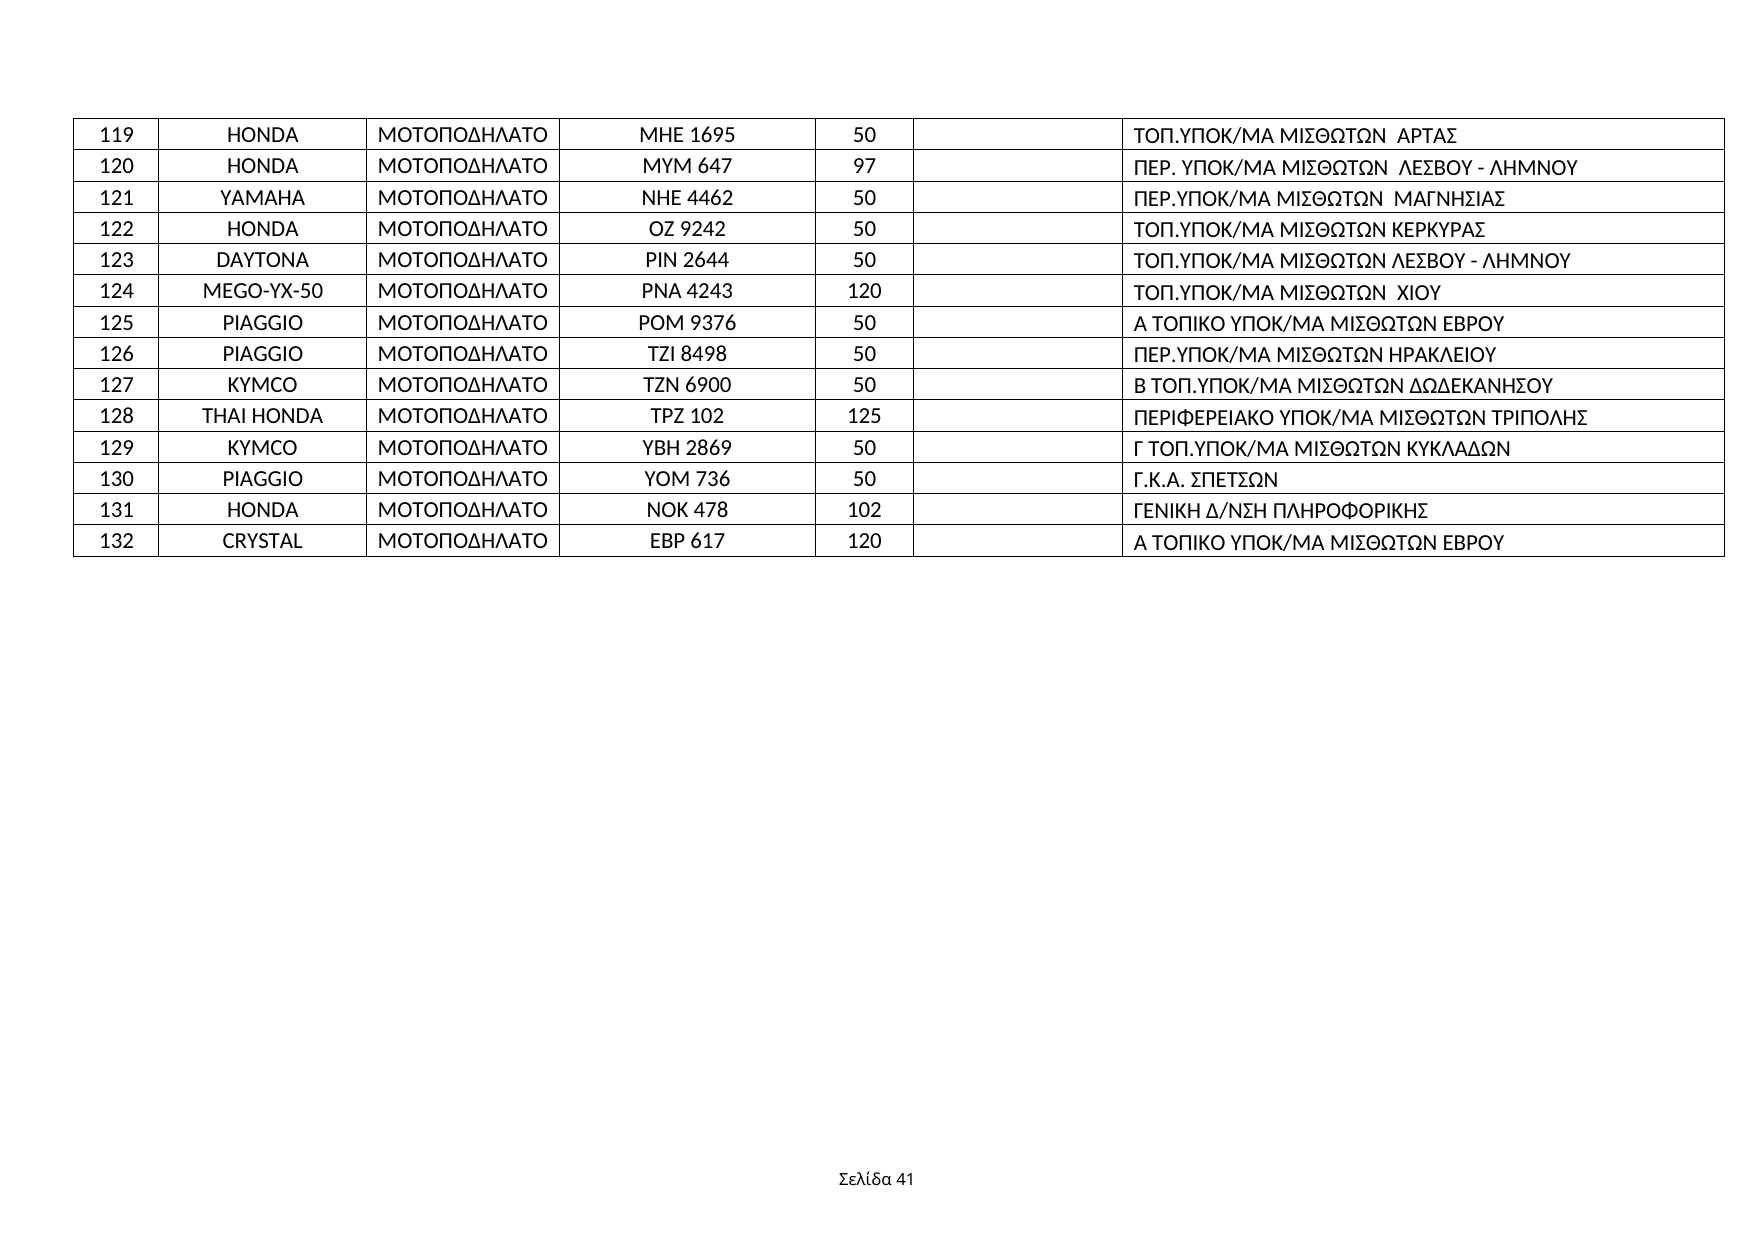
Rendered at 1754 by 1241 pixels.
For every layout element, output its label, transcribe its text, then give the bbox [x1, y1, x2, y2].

table_cell ΓΕΝΙΚΗ Δ/ΝΣΗ ΠΛΗΡΟΦΟΡΙΚΗΣ [1123, 494, 1724, 524]
table_cell 119 [74, 119, 158, 149]
table_cell ΜΟΤΟΠΟΔΗΛΑΤΟ [367, 338, 559, 368]
table_cell [914, 307, 1122, 337]
table_cell 125 [74, 307, 158, 337]
table_cell ΜΟΤΟΠΟΔΗΛΑΤΟ [367, 244, 559, 274]
table_cell DAYTONA [159, 244, 366, 274]
table_cell HONDA [159, 119, 366, 149]
table_cell ΜΟΤΟΠΟΔΗΛΑΤΟ [367, 182, 559, 212]
table_cell YAMAHA [159, 182, 366, 212]
table_cell PIAGGIO [159, 338, 366, 368]
table_cell 50 [816, 182, 913, 212]
table_cell 120 [816, 275, 913, 306]
table_cell 50 [816, 307, 913, 337]
table_cell 128 [74, 400, 158, 431]
table_cell Β ΤΟΠ.ΥΠΟΚ/ΜΑ ΜΙΣΘΩΤΩΝ ΔΩΔΕΚΑΝΗΣΟΥ [1123, 369, 1724, 399]
table_cell 125 [816, 400, 913, 431]
table_cell KYMCO [159, 369, 366, 399]
table_cell MEGO-YX-50 [159, 275, 366, 306]
table_cell ΜΟΤΟΠΟΔΗΛΑΤΟ [367, 213, 559, 243]
table_cell ΜΟΤΟΠΟΔΗΛΑΤΟ [367, 119, 559, 149]
table_cell [914, 275, 1122, 306]
table_cell KYMCO [159, 432, 366, 462]
table_cell ΕΒΡ 617 [560, 525, 815, 556]
table_cell 131 [74, 494, 158, 524]
table_cell ΤΡΖ 102 [560, 400, 815, 431]
table_cell 121 [74, 182, 158, 212]
table_cell ΜΟΤΟΠΟΔΗΛΑΤΟ [367, 494, 559, 524]
table_cell [914, 213, 1122, 243]
table_cell ΤΟΠ.ΥΠΟΚ/ΜΑ ΜΙΣΘΩΤΩΝ ΧΙΟΥ [1123, 275, 1724, 306]
table_cell THAI HONDA [159, 400, 366, 431]
table_cell ΜΥΜ 647 [560, 150, 815, 181]
table_cell ΜΟΤΟΠΟΔΗΛΑΤΟ [367, 150, 559, 181]
table_cell 50 [816, 213, 913, 243]
table_cell [914, 463, 1122, 493]
table_cell 50 [816, 244, 913, 274]
table_cell ΜΗΕ 1695 [560, 119, 815, 149]
table_cell ΜΟΤΟΠΟΔΗΛΑΤΟ [367, 400, 559, 431]
table_cell [914, 369, 1122, 399]
table_cell 124 [74, 275, 158, 306]
table_cell 122 [74, 213, 158, 243]
table_cell Α ΤΟΠΙΚΟ ΥΠΟΚ/ΜΑ ΜΙΣΘΩΤΩΝ ΕΒΡΟΥ [1123, 307, 1724, 337]
table_cell 50 [816, 119, 913, 149]
table_cell ΡΝΑ 4243 [560, 275, 815, 306]
table_cell Γ ΤΟΠ.ΥΠΟΚ/ΜΑ ΜΙΣΘΩΤΩΝ ΚΥΚΛΑΔΩΝ [1123, 432, 1724, 462]
table_cell ΜΟΤΟΠΟΔΗΛΑΤΟ [367, 525, 559, 556]
table_cell ΜΟΤΟΠΟΔΗΛΑΤΟ [367, 275, 559, 306]
table_cell [914, 525, 1122, 556]
table_cell [914, 338, 1122, 368]
table_cell ΠΕΡ.ΥΠΟΚ/ΜΑ ΜΙΣΘΩΤΩΝ ΜΑΓΝΗΣΙΑΣ [1123, 182, 1724, 212]
table_cell ΤΟΠ.ΥΠΟΚ/ΜΑ ΜΙΣΘΩΤΩΝ ΑΡΤΑΣ [1123, 119, 1724, 149]
table_cell 102 [816, 494, 913, 524]
table_cell Γ.Κ.Α. ΣΠΕΤΣΩΝ [1123, 463, 1724, 493]
table_cell 50 [816, 463, 913, 493]
table_cell 130 [74, 463, 158, 493]
table_cell ΤΖΝ 6900 [560, 369, 815, 399]
table_cell ΤΟΠ.ΥΠΟΚ/ΜΑ ΜΙΣΘΩΤΩΝ ΚΕΡΚΥΡΑΣ [1123, 213, 1724, 243]
table_cell [914, 494, 1122, 524]
table_cell [914, 400, 1122, 431]
table_cell 123 [74, 244, 158, 274]
table_cell HONDA [159, 150, 366, 181]
table_cell HONDA [159, 494, 366, 524]
table_cell ΡΙΝ 2644 [560, 244, 815, 274]
table_cell 126 [74, 338, 158, 368]
table_cell ΝΗΕ 4462 [560, 182, 815, 212]
table_cell ΠΕΡ. ΥΠΟΚ/ΜΑ ΜΙΣΘΩΤΩΝ ΛΕΣΒΟΥ - ΛΗΜΝΟΥ [1123, 150, 1724, 181]
table_cell [914, 150, 1122, 181]
table_cell PIAGGIO [159, 463, 366, 493]
table_cell 129 [74, 432, 158, 462]
table_cell ΤΖΙ 8498 [560, 338, 815, 368]
table_cell [914, 432, 1122, 462]
table_cell HONDA [159, 213, 366, 243]
table_cell 132 [74, 525, 158, 556]
table_cell ΤΟΠ.ΥΠΟΚ/ΜΑ ΜΙΣΘΩΤΩΝ ΛΕΣΒΟΥ - ΛΗΜΝΟΥ [1123, 244, 1724, 274]
table_cell 127 [74, 369, 158, 399]
table_cell ΥΟΜ 736 [560, 463, 815, 493]
table_cell 97 [816, 150, 913, 181]
table_cell [914, 244, 1122, 274]
table_cell 50 [816, 432, 913, 462]
table_cell ΟΖ 9242 [560, 213, 815, 243]
table_cell ΠΕΡ.ΥΠΟΚ/ΜΑ ΜΙΣΘΩΤΩΝ ΗΡΑΚΛΕΙΟΥ [1123, 338, 1724, 368]
table_cell PIAGGIO [159, 307, 366, 337]
table_cell ΥΒΗ 2869 [560, 432, 815, 462]
table_cell ΠΕΡΙΦΕΡΕΙΑΚΟ ΥΠΟΚ/ΜΑ ΜΙΣΘΩΤΩΝ ΤΡΙΠΟΛΗΣ [1123, 400, 1724, 431]
table_cell 120 [816, 525, 913, 556]
table_cell 50 [816, 338, 913, 368]
table_cell [914, 182, 1122, 212]
table_cell 120 [74, 150, 158, 181]
table_cell ΜΟΤΟΠΟΔΗΛΑΤΟ [367, 307, 559, 337]
table_cell ΝΟΚ 478 [560, 494, 815, 524]
table_cell ΜΟΤΟΠΟΔΗΛΑΤΟ [367, 463, 559, 493]
table_cell ΜΟΤΟΠΟΔΗΛΑΤΟ [367, 432, 559, 462]
table_cell CRYSTAL [159, 525, 366, 556]
table_cell ΜΟΤΟΠΟΔΗΛΑΤΟ [367, 369, 559, 399]
table_cell Α ΤΟΠΙΚΟ ΥΠΟΚ/ΜΑ ΜΙΣΘΩΤΩΝ ΕΒΡΟΥ [1123, 525, 1724, 556]
table_cell ΡΟΜ 9376 [560, 307, 815, 337]
table_cell 50 [816, 369, 913, 399]
table_cell [914, 119, 1122, 149]
